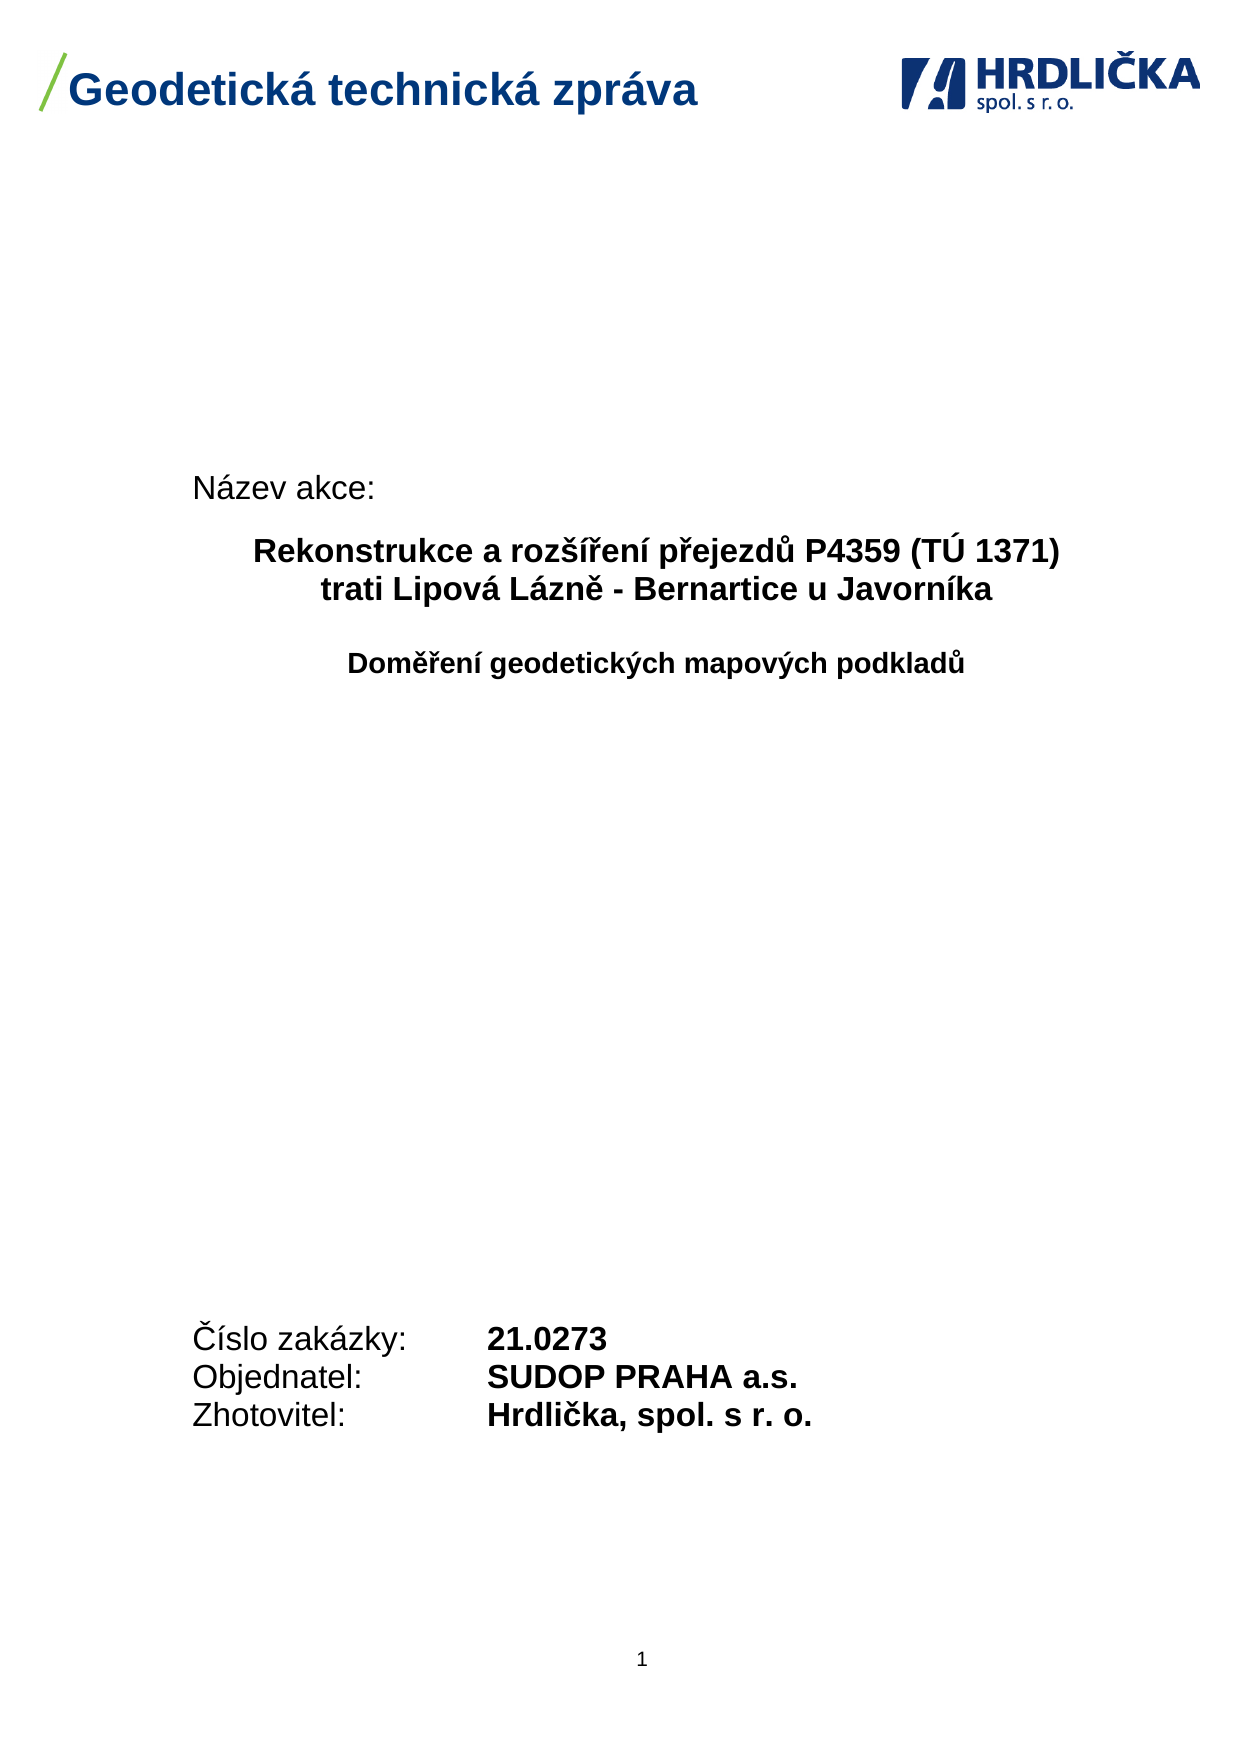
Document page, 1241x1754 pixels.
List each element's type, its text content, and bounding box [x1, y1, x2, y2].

text Zhotovitel: Hrdlička, spol. s r. o. [192, 1395, 1165, 1434]
text Číslo zakázky: 21.0273 [192, 1318, 1165, 1357]
picture [901, 51, 1200, 113]
text trati Lipová Lázně - Bernartice u Javorníka [148, 569, 1165, 608]
text Doměření geodetických mapových podkladů [148, 646, 1165, 679]
picture [37, 50, 69, 114]
text Objednatel: SUDOP PRAHA a.s. [192, 1357, 1165, 1395]
text Název akce: [118, 468, 1165, 507]
text Rekonstrukce a rozšíření přejezdů P4359 (TÚ 1371) [148, 531, 1165, 569]
